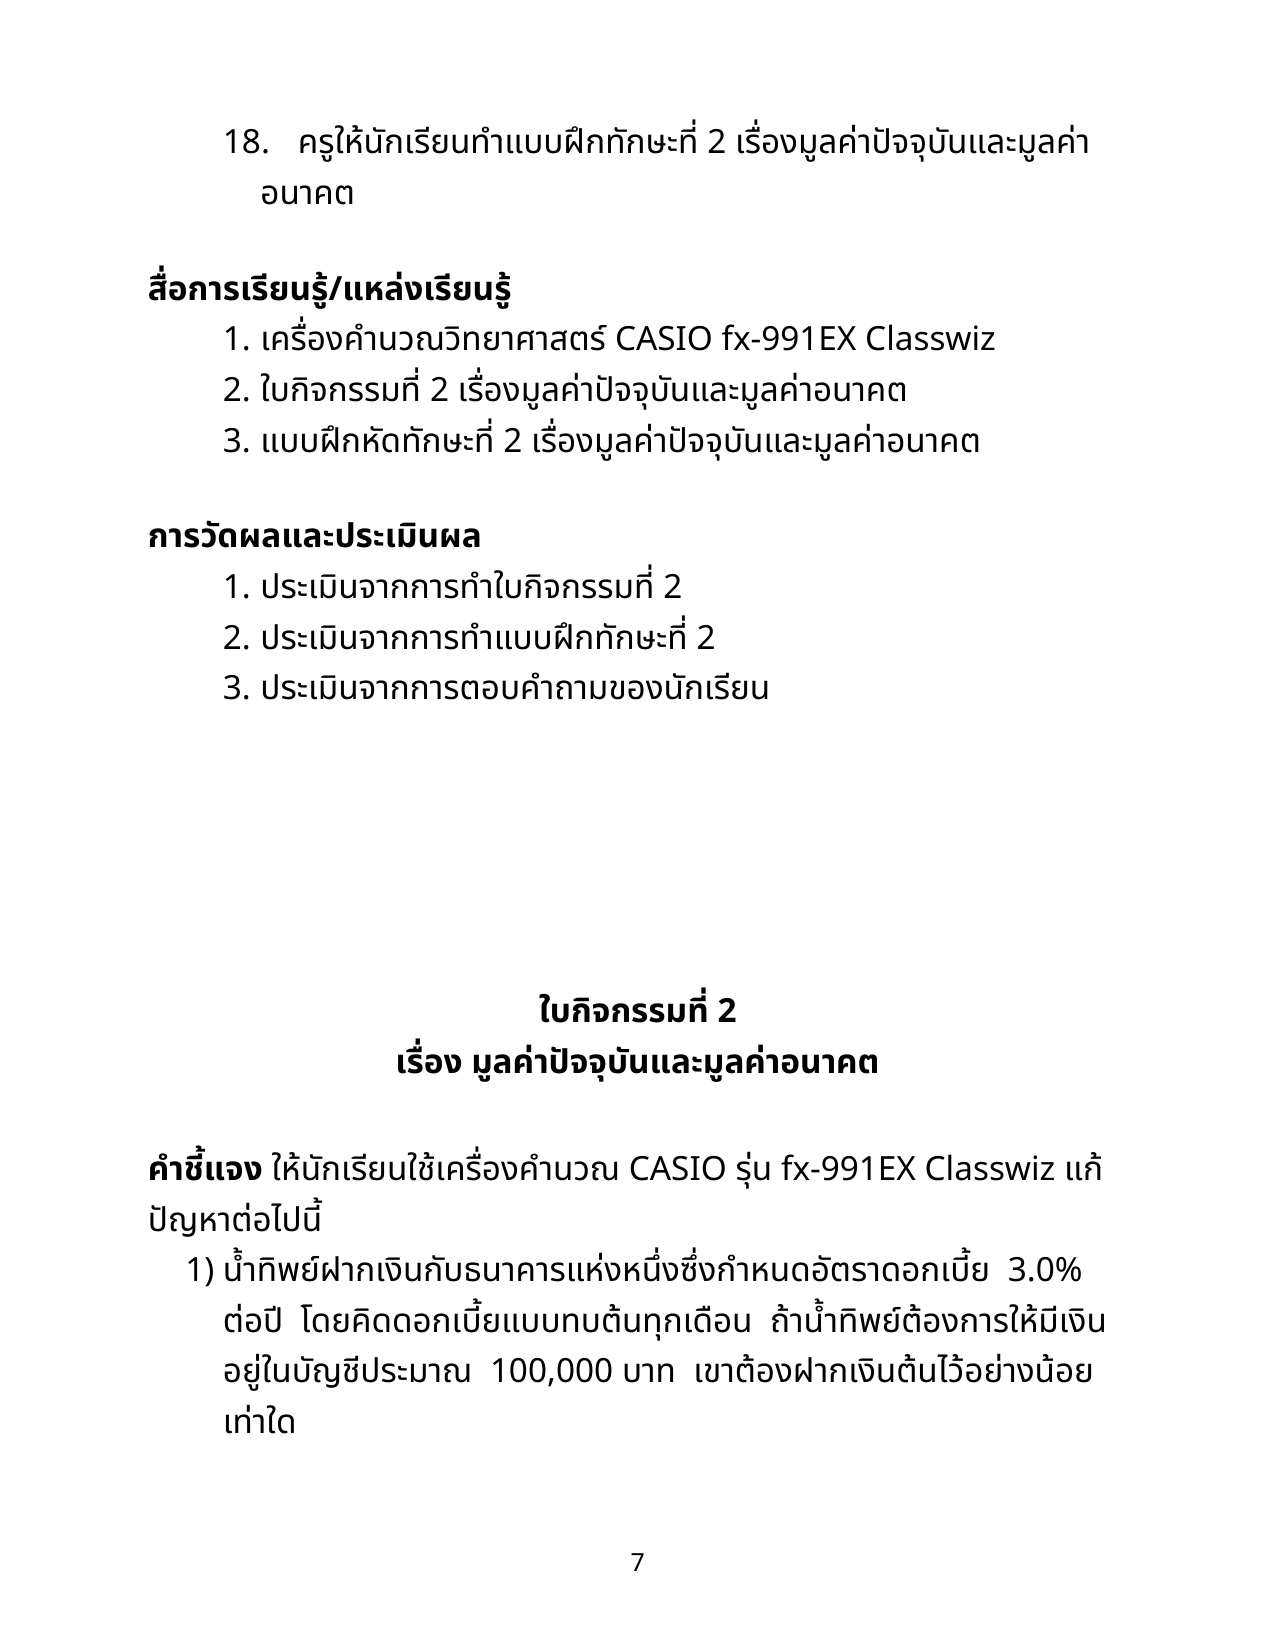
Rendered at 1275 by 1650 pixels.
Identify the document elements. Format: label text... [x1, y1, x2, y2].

list ประเมินจากการตอบคำถามของนักเรียน [223, 664, 1127, 715]
text ใบกิจกรรมที่ 2 [148, 987, 1127, 1038]
list ประเมินจากการทำใบกิจกรรมที่ 2 [223, 563, 1127, 613]
list ครูให้นักเรียนทำแบบฝึกทักษะที่ 2 เรื่องมูลค่าปัจจุบันและมูลค่าอนาคต [223, 118, 1127, 219]
text คำชี้แจง ให้นักเรียนใช้เครื่องคำนวณ CASIO รุ่น fx-991EX Classwiz แก้ปัญหาต่อไปนี้ [148, 1145, 1127, 1246]
list ประเมินจากการทำแบบฝึกทักษะที่ 2 [223, 613, 1127, 664]
text การวัดผลและประเมินผล [148, 512, 1127, 563]
list เครื่องคำนวณวิทยาศาสตร์ CASIO fx-991EX Classwiz [223, 315, 1127, 366]
text สื่อการเรียนรู้/แหล่งเรียนรู้ [148, 264, 1127, 315]
list ใบกิจกรรมที่ 2 เรื่องมูลค่าปัจจุบันและมูลค่าอนาคต [223, 366, 1127, 416]
list แบบฝึกหัดทักษะที่ 2 เรื่องมูลค่าปัจจุบันและมูลค่าอนาคต [223, 416, 1127, 467]
text เรื่อง มูลค่าปัจจุบันและมูลค่าอนาคต [148, 1038, 1127, 1088]
list น้ำทิพย์ฝากเงินกับธนาคารแห่งหนึ่งซึ่งกำหนดอัตราดอกเบี้ย 3.0% ต่อปี โดยคิดดอกเบี้ยแบบทบต้นทุกเดือน ถ้าน้ำทิพย์ต้องการให้มีเงินอยู่ในบัญชีประมาณ 100,000 บาท เขาต้องฝากเงินต้นไว้อย่างน้อยเท่าใด [185, 1246, 1127, 1448]
